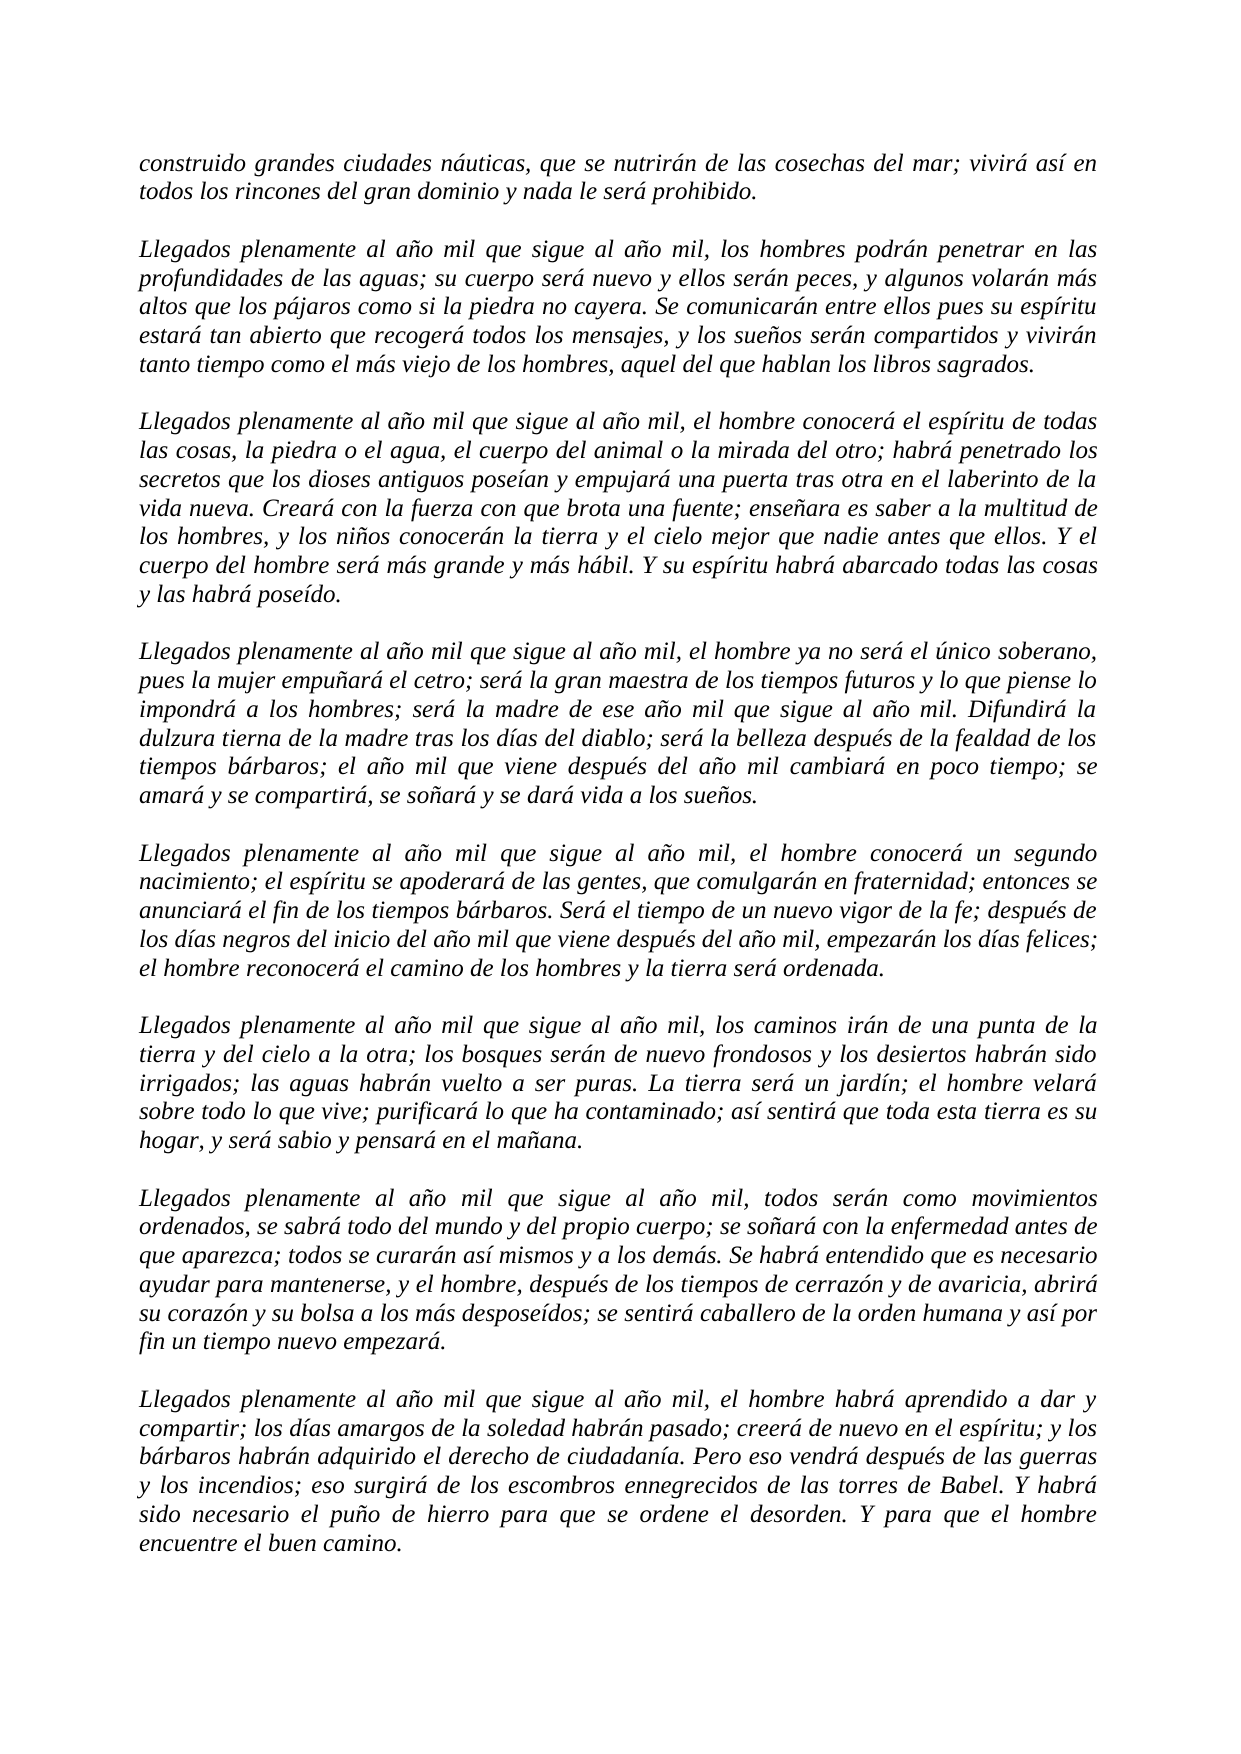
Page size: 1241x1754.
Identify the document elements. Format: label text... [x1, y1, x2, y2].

text Llegados plenamente al año mil que sigue al año mil, el hombre habrá aprendido a dar y compartir; los días amargos de la soledad habrán pasado; creerá de nuevo en el espíritu; y los bárbaros habrán adquirido el derecho de ciudadanía. Pero eso vendrá después de las guerras y los incendios; eso surgirá de los escombros ennegrecidos de las torres de Babel. Y habrá sido necesario el puño de hierro para que se ordene el desorden. Y para que el hombre encuentre el buen camino. [139, 1384, 1101, 1556]
text Llegados plenamente al año mil que sigue al año mil, el hombre conocerá un segundo nacimiento; el espíritu se apoderará de las gentes, que comulgarán en fraternidad; entonces se anunciará el fin de los tiempos bárbaros. Será el tiempo de un nuevo vigor de la fe; después de los días negros del inicio del año mil que viene después del año mil, empezarán los días felices; el hombre reconocerá el camino de los hombres y la tierra será ordenada. [139, 838, 1101, 981]
text Llegados plenamente al año mil que sigue al año mil, el hombre ya no será el único soberano, pues la mujer empuñará el cetro; será la gran maestra de los tiempos futuros y lo que piense lo impondrá a los hombres; será la madre de ese año mil que sigue al año mil. Difundirá la dulzura tierna de la madre tras los días del diablo; será la belleza después de la fealdad de los tiempos bárbaros; el año mil que viene después del año mil cambiará en poco tiempo; se amará y se compartirá, se soñará y se dará vida a los sueños. [139, 636, 1101, 809]
text Llegados plenamente al año mil que sigue al año mil, todos serán como movimientos ordenados, se sabrá todo del mundo y del propio cuerpo; se soñará con la enfermedad antes de que aparezca; todos se curarán así mismos y a los demás. Se habrá entendido que es necesario ayudar para mantenerse, y el hombre, después de los tiempos de cerrazón y de avaricia, abrirá su corazón y su bolsa a los más desposeídos; se sentirá caballero de la orden humana y así por fin un tiempo nuevo empezará. [139, 1183, 1101, 1355]
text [139, 148, 1101, 205]
text Llegados plenamente al año mil que sigue al año mil, los hombres podrán penetrar en las profundidades de las aguas; su cuerpo será nuevo y ellos serán peces, y algunos volarán más altos que los pájaros como si la piedra no cayera. Se comunicarán entre ellos pues su espíritu estará tan abierto que recogerá todos los mensajes, y los sueños serán compartidos y vivirán tanto tiempo como el más viejo de los hombres, aquel del que hablan los libros sagrados. [139, 234, 1101, 378]
text Llegados plenamente al año mil que sigue al año mil, los caminos irán de una punta de la tierra y del cielo a la otra; los bosques serán de nuevo frondosos y los desiertos habrán sido irrigados; las aguas habrán vuelto a ser puras. La tierra será un jardín; el hombre velará sobre todo lo que vive; purificará lo que ha contaminado; así sentirá que toda esta tierra es su hogar, y será sabio y pensará en el mañana. [139, 1010, 1101, 1154]
text Llegados plenamente al año mil que sigue al año mil, el hombre conocerá el espíritu de todas las cosas, la piedra o el agua, el cuerpo del animal o la mirada del otro; habrá penetrado los secretos que los dioses antiguos poseían y empujará una puerta tras otra en el laberinto de la vida nueva. Creará con la fuerza con que brota una fuente; enseñara es saber a la multitud de los hombres, y los niños conocerán la tierra y el cielo mejor que nadie antes que ellos. Y el cuerpo del hombre será más grande y más hábil. Y su espíritu habrá abarcado todas las cosas y las habrá poseído. [139, 406, 1101, 608]
